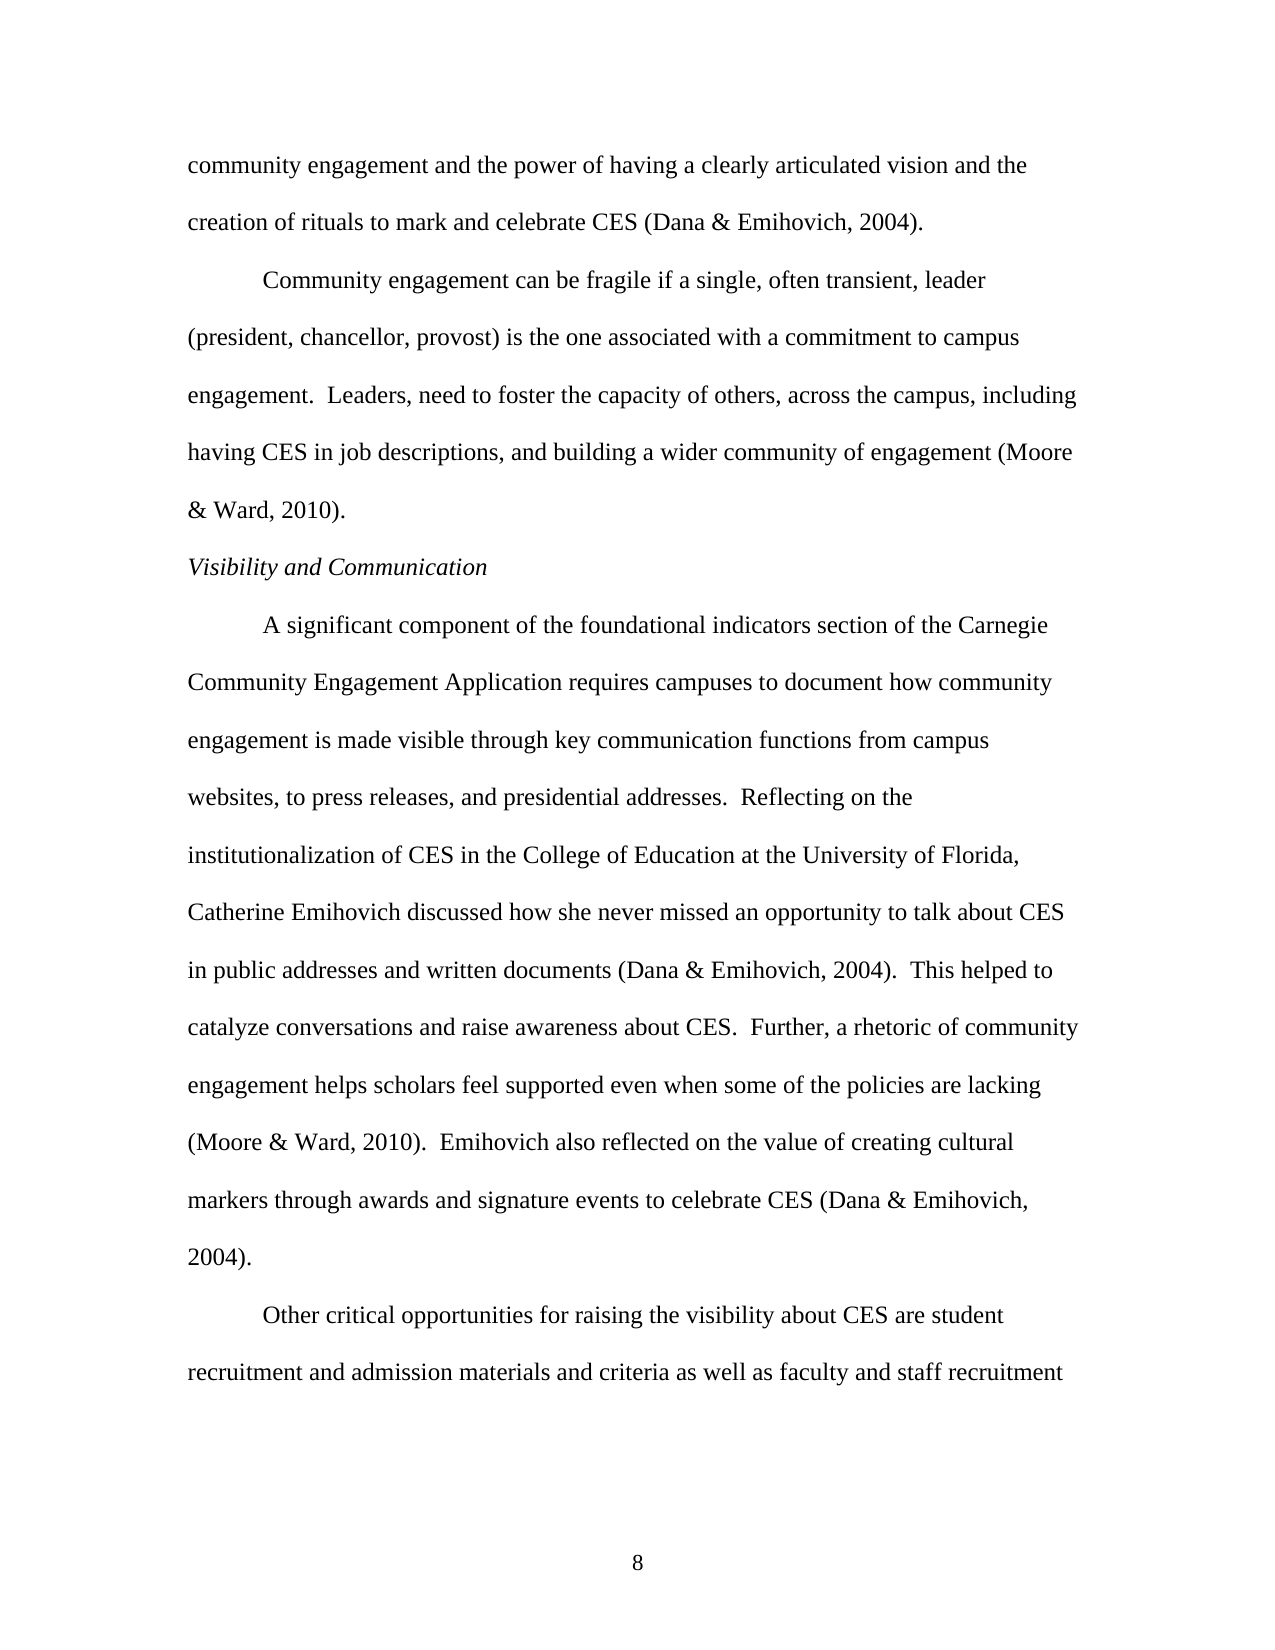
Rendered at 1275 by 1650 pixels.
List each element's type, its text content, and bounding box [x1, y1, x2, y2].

text Visibility and Communication [187, 552, 1087, 581]
text Community engagement can be fragile if a single, often transient, leader (president, chancellor, provost) is the one associated with a commitment to campus engagement. Leaders, need to foster the capacity of others, across the campus, including having CES in job descriptions, and building a wider community of engagement (Moore & Ward, 2010). [187, 265, 1087, 524]
text A significant component of the foundational indicators section of the Carnegie Community Engagement Application requires campuses to document how community engagement is made visible through key communication functions from campus websites, to press releases, and presidential addresses. Reflecting on the institutionalization of CES in the College of Education at the University of Florida, Catherine Emihovich discussed how she never missed an opportunity to talk about CES in public addresses and written documents (Dana & Emihovich, 2004). This helped to catalyze conversations and raise awareness about CES. Further, a rhetoric of community engagement helps scholars feel supported even when some of the policies are lacking (Moore & Ward, 2010). Emihovich also reflected on the value of creating cultural markers through awards and signature events to celebrate CES (Dana & Emihovich, 2004). [187, 610, 1087, 1271]
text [187, 1300, 1087, 1386]
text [187, 150, 1087, 236]
